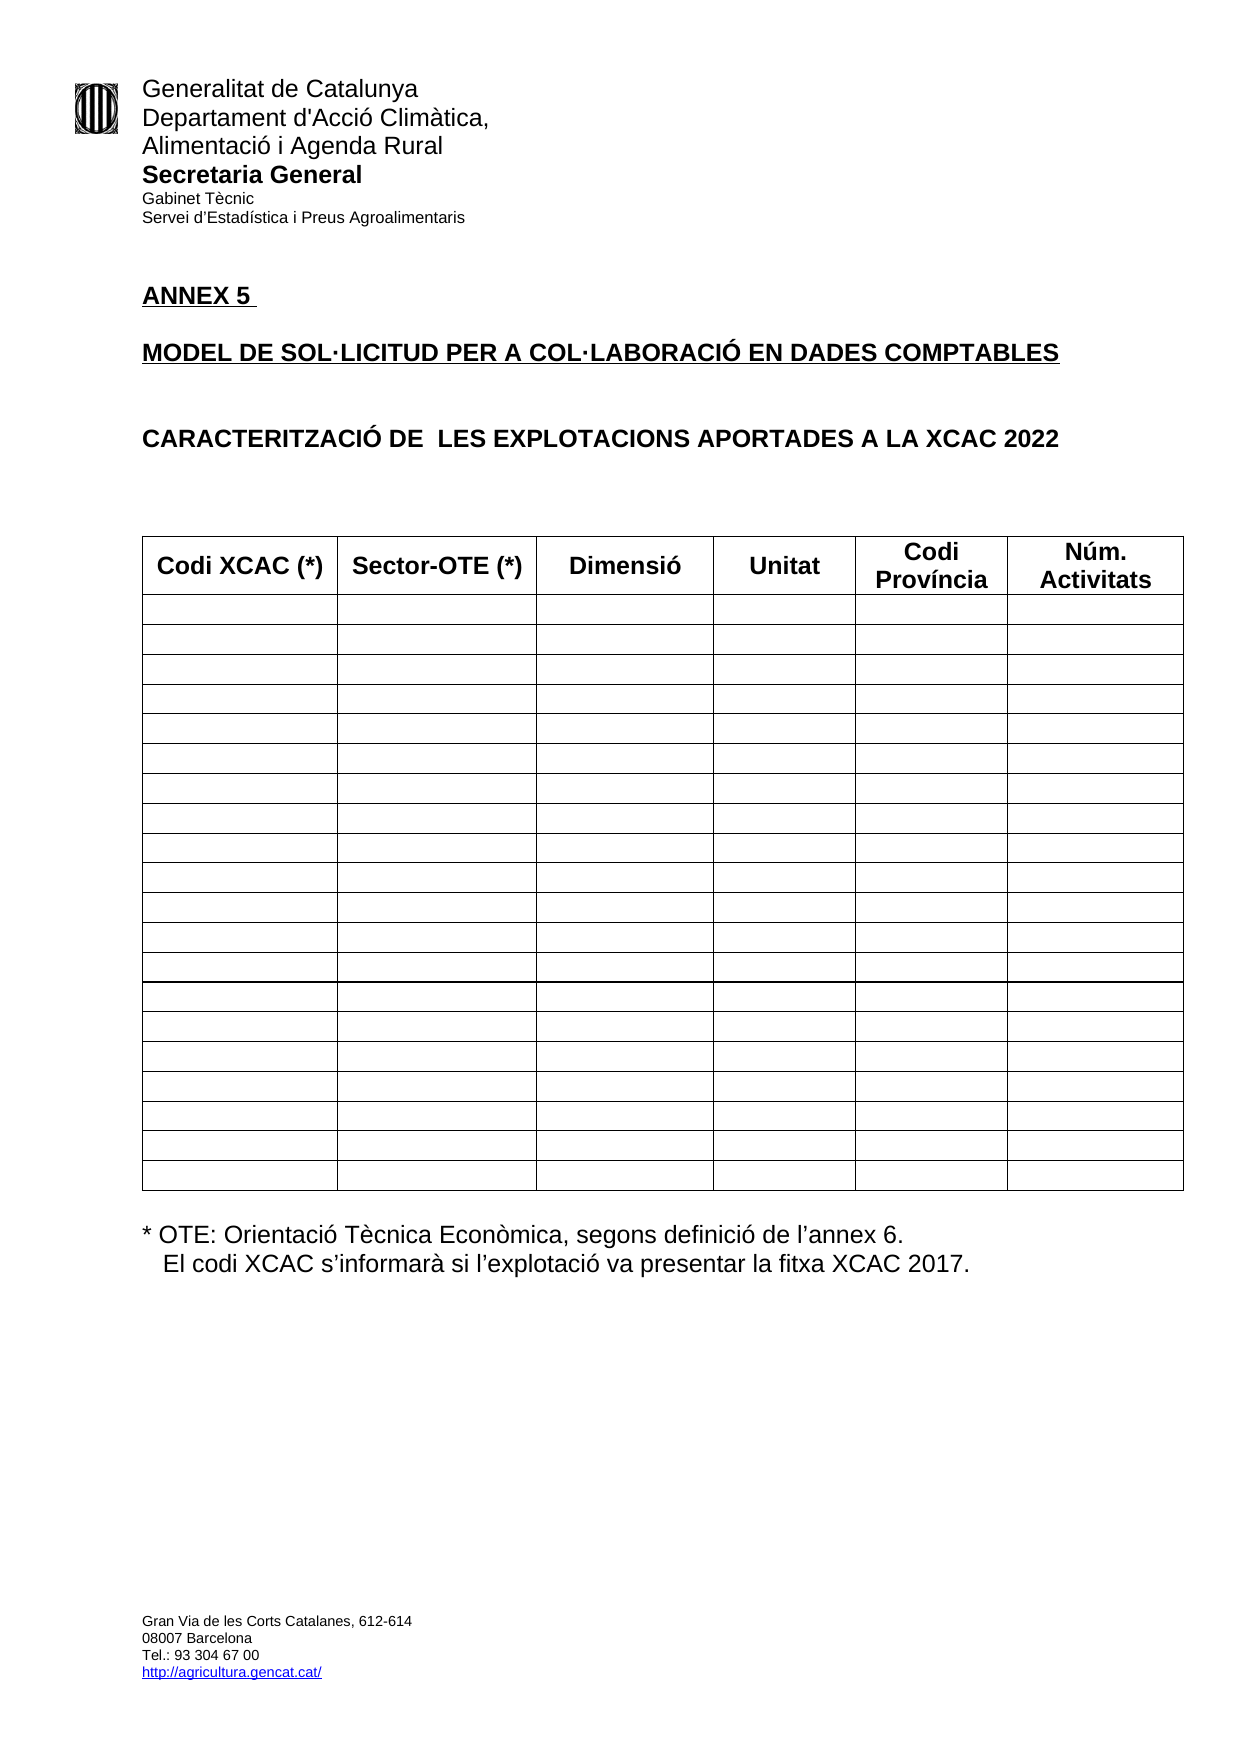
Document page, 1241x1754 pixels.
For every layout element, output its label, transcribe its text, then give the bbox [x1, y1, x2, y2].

table_cell [856, 1131, 1007, 1160]
table_cell [856, 1102, 1007, 1130]
table_cell [143, 1161, 337, 1190]
table_cell [338, 714, 536, 743]
table_cell [537, 953, 713, 981]
table_cell [537, 1131, 713, 1160]
table_cell [143, 1012, 337, 1041]
picture [73, 82, 120, 136]
table_cell [338, 893, 536, 922]
table_cell [338, 685, 536, 713]
table_cell [143, 774, 337, 803]
table_cell [537, 1102, 713, 1130]
table_cell [856, 595, 1007, 624]
table_cell [537, 893, 713, 922]
table_cell [143, 804, 337, 832]
table_cell [143, 744, 337, 773]
table_cell [537, 1161, 713, 1190]
text CARACTERITZACIÓ DE LES EXPLOTACIONS APORTADES A LA XCAC 2022 [142, 424, 1181, 453]
table_cell [338, 1012, 536, 1041]
table_cell [143, 834, 337, 862]
table_cell [714, 1131, 855, 1160]
table_cell [714, 923, 855, 952]
table_cell [537, 625, 713, 654]
table_cell [856, 625, 1007, 654]
table_cell [537, 1042, 713, 1071]
table_cell [1008, 953, 1183, 981]
table_cell [714, 834, 855, 862]
table_cell [143, 625, 337, 654]
text El codi XCAC s’informarà si l’explotació va presentar 2017. [142, 1248, 1181, 1277]
table_cell [714, 774, 855, 803]
table_cell [714, 744, 855, 773]
table_header Sector-OTE (*) [338, 537, 536, 594]
table_cell [537, 923, 713, 952]
text MODEL DE SOL·LICITUD PER A COL·LABORACIÓ EN DADES COMPTABLES [142, 338, 1181, 367]
table_cell [714, 625, 855, 654]
table_cell [1008, 1012, 1183, 1041]
table_cell [856, 834, 1007, 862]
table_cell [1008, 744, 1183, 773]
table_cell [1008, 1042, 1183, 1071]
table_cell [856, 1012, 1007, 1041]
table_cell [1008, 863, 1183, 892]
table_cell [537, 1072, 713, 1101]
table_cell [143, 1131, 337, 1160]
table_cell [338, 923, 536, 952]
table_cell [338, 834, 536, 862]
table_header Codi XCAC (*) [143, 537, 337, 594]
table_cell [537, 774, 713, 803]
table_cell [143, 863, 337, 892]
table_cell [714, 1102, 855, 1130]
table_cell [1008, 625, 1183, 654]
table_cell [1008, 804, 1183, 832]
table_cell [714, 714, 855, 743]
table_cell [856, 655, 1007, 683]
table_cell [338, 595, 536, 624]
text ANNEX 5 [142, 281, 1181, 309]
table_cell [338, 1102, 536, 1130]
table_cell [537, 804, 713, 832]
table_cell [1008, 1161, 1183, 1190]
table_cell [714, 804, 855, 832]
table_cell [338, 625, 536, 654]
table_cell [537, 863, 713, 892]
table_cell [856, 804, 1007, 832]
table_cell [714, 595, 855, 624]
table_cell [537, 595, 713, 624]
table_cell [856, 893, 1007, 922]
table_cell [143, 983, 337, 1011]
table_cell [143, 685, 337, 713]
table_cell [537, 1012, 713, 1041]
table_cell [338, 655, 536, 683]
table_cell [143, 1072, 337, 1101]
table_cell [338, 983, 536, 1011]
table_cell [714, 893, 855, 922]
table_cell [714, 1072, 855, 1101]
table_cell [537, 983, 713, 1011]
table_cell [338, 744, 536, 773]
table_cell [338, 1072, 536, 1101]
table_cell [1008, 893, 1183, 922]
table_cell [537, 655, 713, 683]
table_cell [714, 1042, 855, 1071]
table_cell [338, 1161, 536, 1190]
table_cell [143, 893, 337, 922]
table_cell [856, 983, 1007, 1011]
table_cell [1008, 1072, 1183, 1101]
table_header Unitat [714, 537, 855, 594]
table_cell [856, 774, 1007, 803]
table_cell [1008, 983, 1183, 1011]
table_header Dimensió [537, 537, 713, 594]
table_cell [143, 655, 337, 683]
table_header Núm. Activitats [1008, 537, 1183, 594]
table_cell [338, 1131, 536, 1160]
table_cell [714, 1012, 855, 1041]
table_cell [1008, 655, 1183, 683]
table_cell [1008, 1131, 1183, 1160]
text * OTE: Orientació Tècnica Econòmica, segons definició de l’annex 6. [142, 1220, 1181, 1248]
table_cell [143, 595, 337, 624]
table_cell [856, 714, 1007, 743]
table_cell [714, 1161, 855, 1190]
table_cell [856, 953, 1007, 981]
table_cell [143, 1102, 337, 1130]
table_cell [338, 804, 536, 832]
table_cell [537, 834, 713, 862]
table_cell [338, 1042, 536, 1071]
table_cell [1008, 1102, 1183, 1130]
table_cell [143, 953, 337, 981]
table_cell [1008, 923, 1183, 952]
table_cell [537, 714, 713, 743]
table_cell [714, 863, 855, 892]
table_cell [714, 953, 855, 981]
table_cell [1008, 685, 1183, 713]
table_cell [143, 1042, 337, 1071]
table_cell [856, 1042, 1007, 1071]
table_cell [143, 923, 337, 952]
table_cell [338, 774, 536, 803]
table_cell [856, 685, 1007, 713]
table_cell [856, 744, 1007, 773]
table_cell [1008, 714, 1183, 743]
table_cell [856, 863, 1007, 892]
table_header Codi Província [856, 537, 1007, 594]
table_cell [856, 923, 1007, 952]
table_cell [1008, 595, 1183, 624]
table_cell [338, 953, 536, 981]
table_cell [1008, 774, 1183, 803]
table_cell [856, 1161, 1007, 1190]
table_cell [714, 983, 855, 1011]
table_cell [143, 714, 337, 743]
table_cell [856, 1072, 1007, 1101]
table_cell [1008, 834, 1183, 862]
table_cell [714, 685, 855, 713]
table_cell [537, 744, 713, 773]
table_cell [338, 863, 536, 892]
table_cell [714, 655, 855, 683]
table_cell [537, 685, 713, 713]
